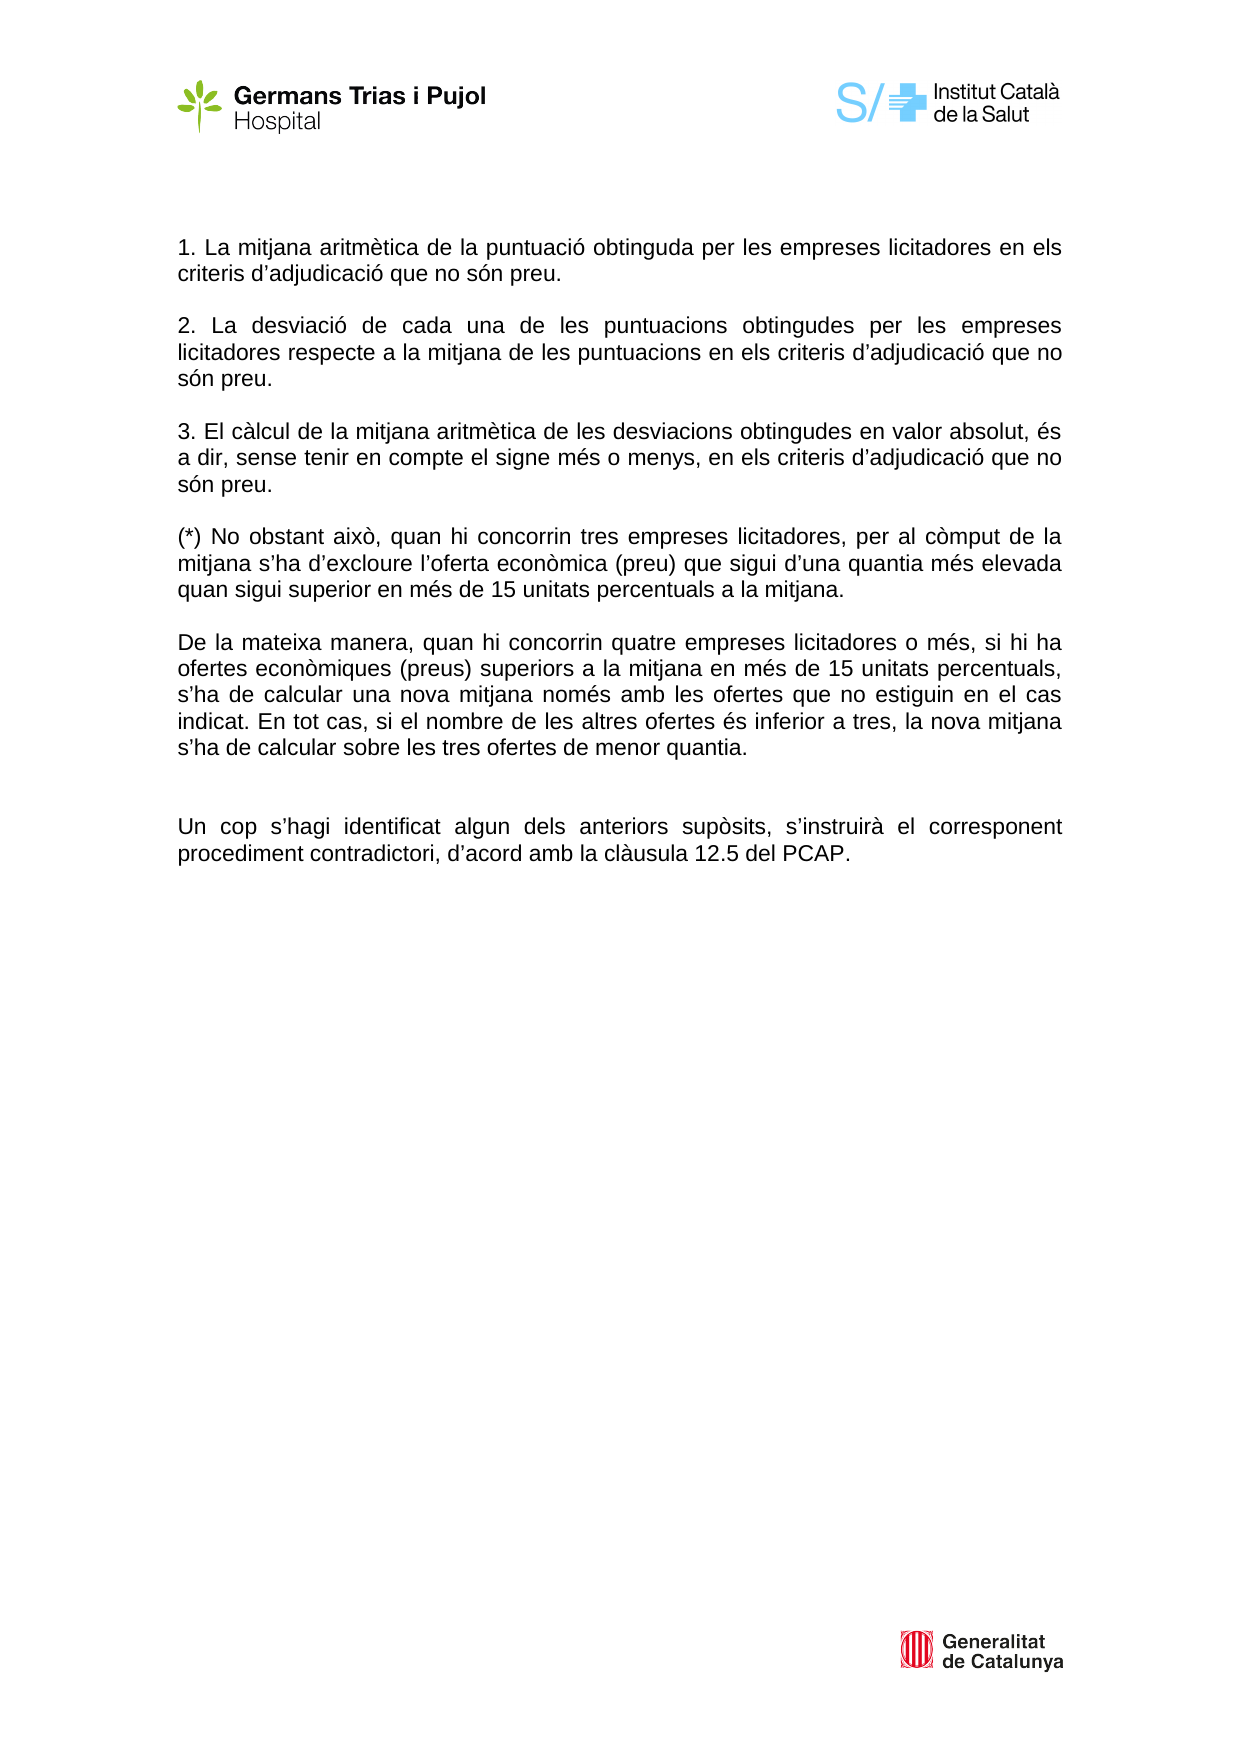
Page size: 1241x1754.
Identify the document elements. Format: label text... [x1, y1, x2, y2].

text 2. La desviació de cada una de les puntuacions obtingudes per les empreses licitadores respecte a la mitjana de les puntuacions en els criteris d’adjudicació que no són preu. [177, 312, 1063, 392]
picture [835, 80, 1062, 126]
picture [177, 80, 485, 134]
text (*) No obstant això, quan hi concorrin tres empreses licitadores, per al còmput de la mitjana s’ha d’excloure l’oferta econòmica (preu) que sigui d’una quantia més elevada quan sigui superior en més de 15 unitats percentuals a la mitjana. [177, 523, 1063, 602]
text Un cop s’hagi identificat algun dels anteriors supòsits, s’instruirà el corresponent procediment contradictori, d’acord amb la clàusula 12.5 del PCAP. [177, 813, 1063, 866]
text 1. La mitjana aritmètica de la puntuació obtinguda per les empreses licitadores en els criteris d’adjudicació que no són preu. [177, 233, 1063, 286]
text 3. El càlcul de la mitjana aritmètica de les desviacions obtingudes en valor absolut, és a dir, sense tenir en compte el signe més o menys, en els criteris d’adjudicació que no són preu. [177, 418, 1063, 497]
picture [900, 1630, 1063, 1673]
text De la mateixa manera, quan hi concorrin quatre empreses licitadores o més, si hi ha ofertes econòmiques (preus) superiors a la mitjana en més de 15 unitats percentuals, s’ha de calcular una nova mitjana només amb les ofertes que no estiguin en el cas indicat. En tot cas, si el nombre de les altres ofertes és inferior a tres, la nova mitjana s’ha de calcular sobre les tres ofertes de menor quantia. [177, 629, 1063, 761]
